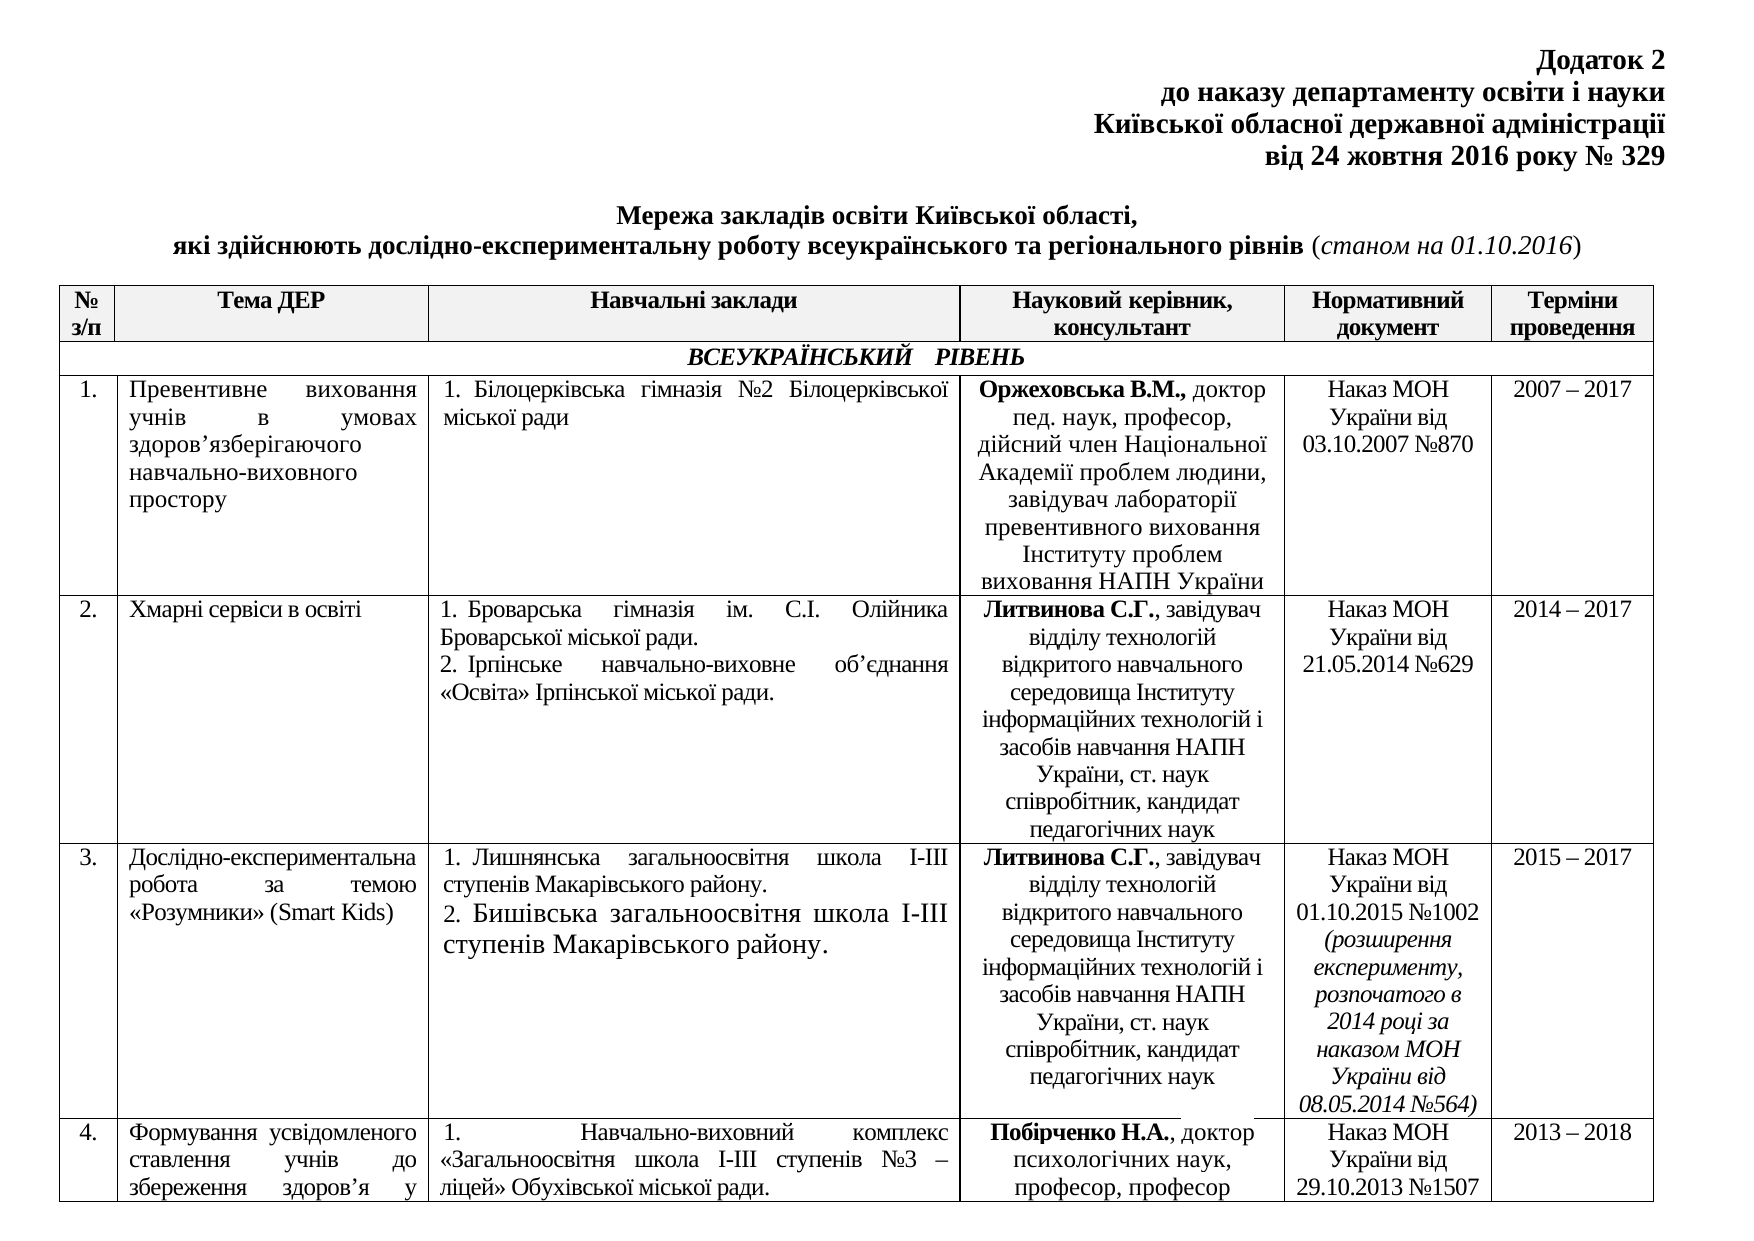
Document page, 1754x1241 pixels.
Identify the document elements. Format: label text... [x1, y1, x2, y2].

table_header Нормативний документ [1285, 286, 1491, 341]
table_header Терміни проведення [1492, 286, 1653, 341]
table_cell 2014 – 2017 [1492, 596, 1653, 843]
table_header № з/п [60, 286, 114, 341]
table_cell 2. [60, 596, 117, 843]
table_cell Литвинова С.Г., завідувач відділу технологій відкритого навчального середовища Інституту інформаційних технологій і засобів навчання НАПН України, ст. наук співробітник, кандидат педагогічних наук [961, 844, 1284, 1117]
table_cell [429, 1119, 959, 1201]
table_header Тема ДЕР [115, 286, 428, 341]
table_cell 4. [60, 1119, 117, 1201]
table_cell 2013 – 2018 [1492, 1119, 1653, 1201]
table_cell 2015 – 2017 [1492, 844, 1653, 1117]
table_cell Превентивне виховання учнів в умовах здоров’язберігаючого навчально-виховного простору [118, 376, 428, 595]
text від 24 жовтня 2016 року № 329 [88, 140, 1665, 171]
table_cell ВСЕУКРАЇНСЬКИЙ РІВЕНЬ [60, 342, 1653, 375]
text до наказу департаменту освіти і науки [88, 76, 1665, 108]
table_cell Білоцерківська гімназія №2 Білоцерківської міської ради [429, 376, 959, 595]
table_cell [118, 1119, 428, 1201]
table_cell 1. [60, 376, 117, 595]
table_cell Литвинова С.Г., завідувач відділу технологій відкритого навчального середовища Інституту інформаційних технологій і засобів навчання НАПН України, ст. наук співробітник, кандидат педагогічних наук [961, 596, 1284, 843]
table_cell Дослідно-експериментальна робота за темою «Розумники» (Smart Кids) [118, 844, 428, 1117]
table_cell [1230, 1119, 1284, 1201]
table_cell Хмарні сервіси в освіті [118, 596, 428, 843]
table_cell Наказ МОН України від 21.05.2014 №629 [1285, 596, 1491, 843]
text Додаток 2 [88, 44, 1665, 76]
table_header Науковий керівник, консультант [961, 286, 1284, 341]
table_cell Наказ МОН України від 01.10.2015 №1002 (розширення експерименту, розпочатого в 2014 році за наказом МОН України від 08.05.2014 №564) [1285, 844, 1491, 1117]
table_cell 2007 – 2017 [1492, 376, 1653, 595]
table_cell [1285, 1119, 1491, 1201]
table_cell 3. [60, 844, 117, 1117]
table_cell Оржеховська В.М., доктор пед. наук, професор, дійсний член Національної Академії проблем людини, завідувач лабораторії превентивного виховання Інституту проблем виховання НАПН України [961, 376, 1284, 595]
table_header Навчальні заклади [429, 286, 959, 341]
table_cell Броварська гімназія ім. С.І. Олійника Броварської міської ради. Ірпінське навчально-виховне об’єднання «Освіта» Ірпінської міської ради. [429, 596, 959, 843]
text Мережа закладів освіти Київської області, [88, 201, 1665, 231]
table_cell Лишнянська загальноосвітня школа І-ІІІ ступенів Макарівського району. Бишівська загальноосвітня школа І-ІІІ ступенів Макарівського району. [429, 844, 959, 1117]
text Київської обласної державної адміністрації [88, 108, 1665, 140]
table_cell Наказ МОН України від 03.10.2007 №870 [1285, 376, 1491, 595]
text які здійснюють дослідно-експериментальну роботу всеукраїнського та регіонального рівнів (станом на 01.10.2016) [88, 231, 1665, 260]
